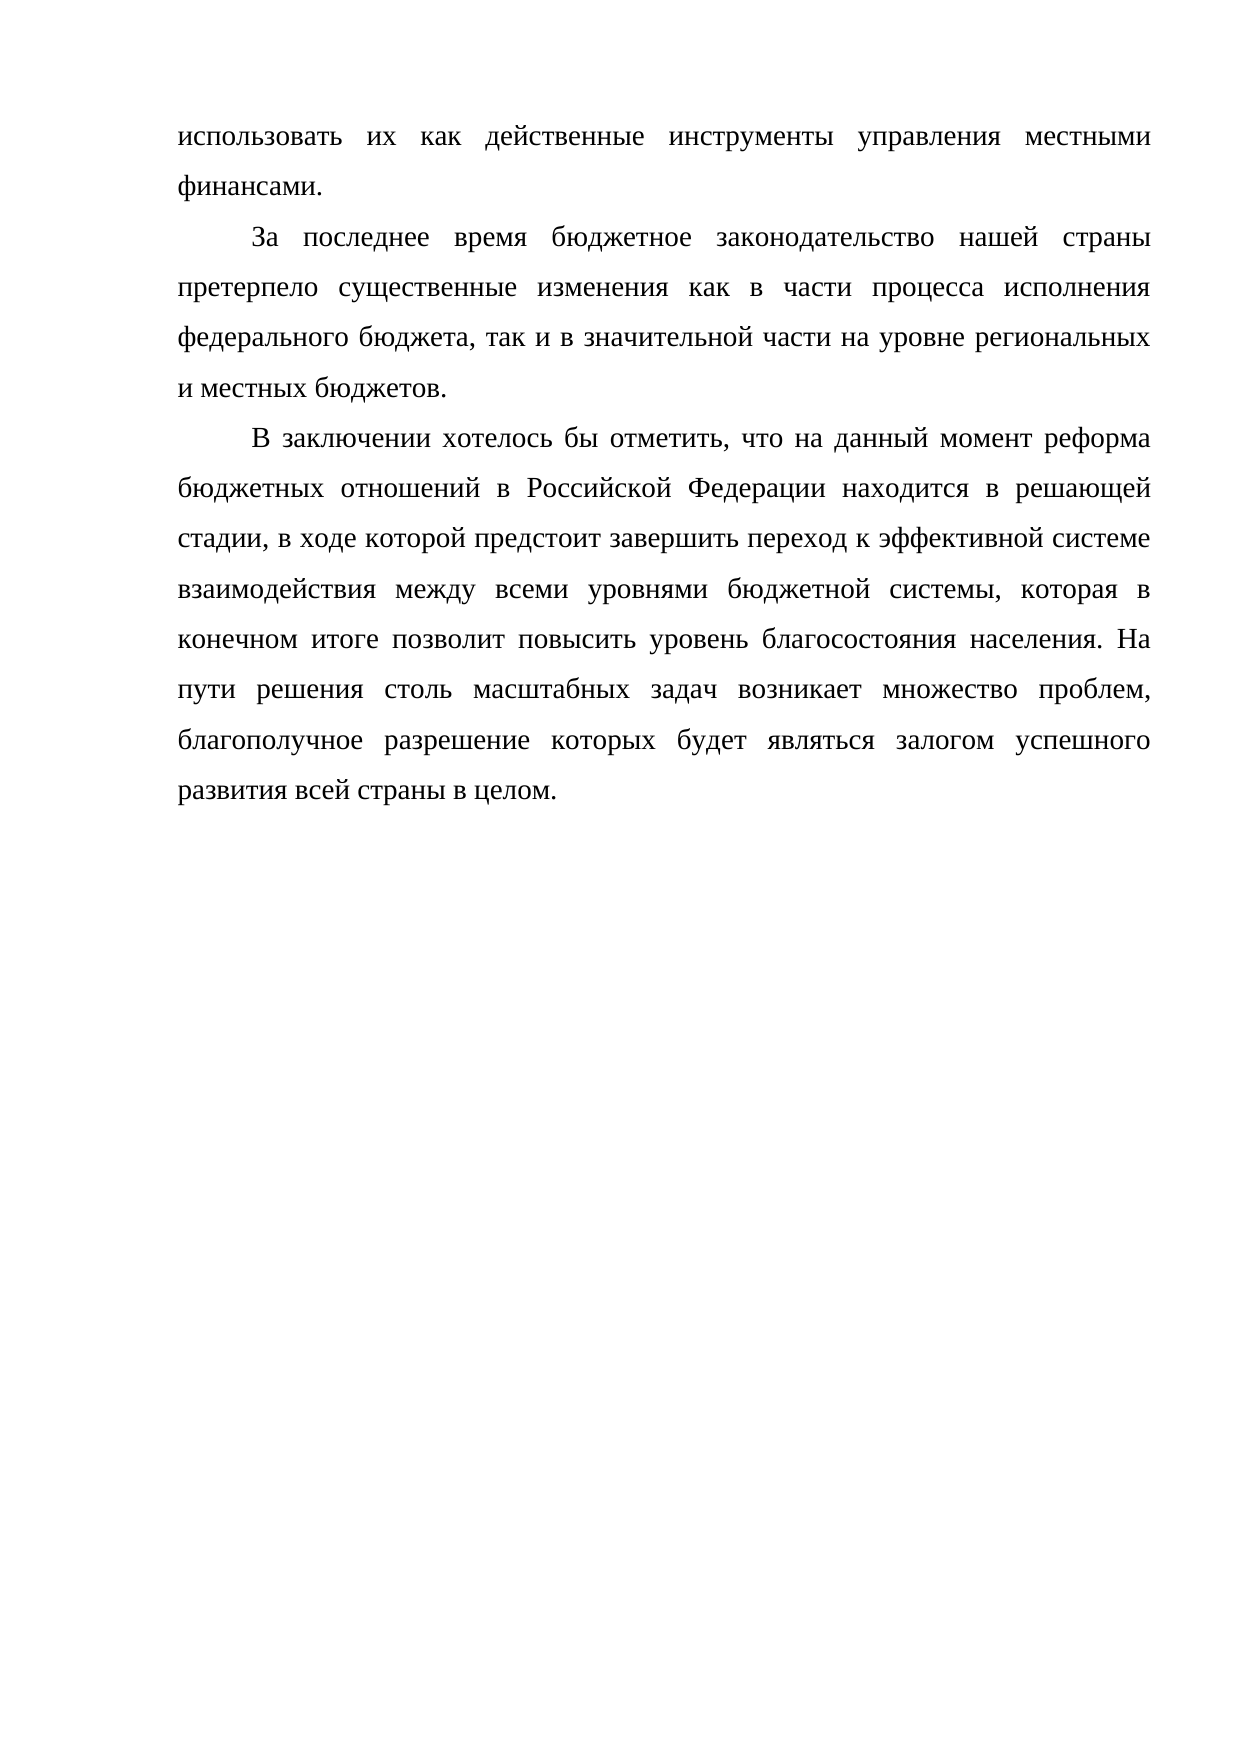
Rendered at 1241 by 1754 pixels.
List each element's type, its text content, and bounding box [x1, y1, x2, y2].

text За последнее время бюджетное законодательство нашей страны претерпело существенные изменения как в части процесса исполнения федерального бюджета, так и в значительной части на уровне региональных и местных бюджетов. [177, 219, 1152, 403]
text В заключении хотелось бы отметить, что на данный момент реформа бюджетных отношений в Российской Федерации находится в решающей стадии, в ходе которой предстоит завершить переход к эффективной системе взаимодействия между всеми уровнями бюджетной системы, которая в конечном итоге позволит повысить уровень благосостояния населения. На пути решения столь масштабных задач возникает множество проблем, благополучное разрешение которых будет являться залогом успешного развития всей страны в целом. [177, 420, 1152, 806]
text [177, 118, 1152, 202]
